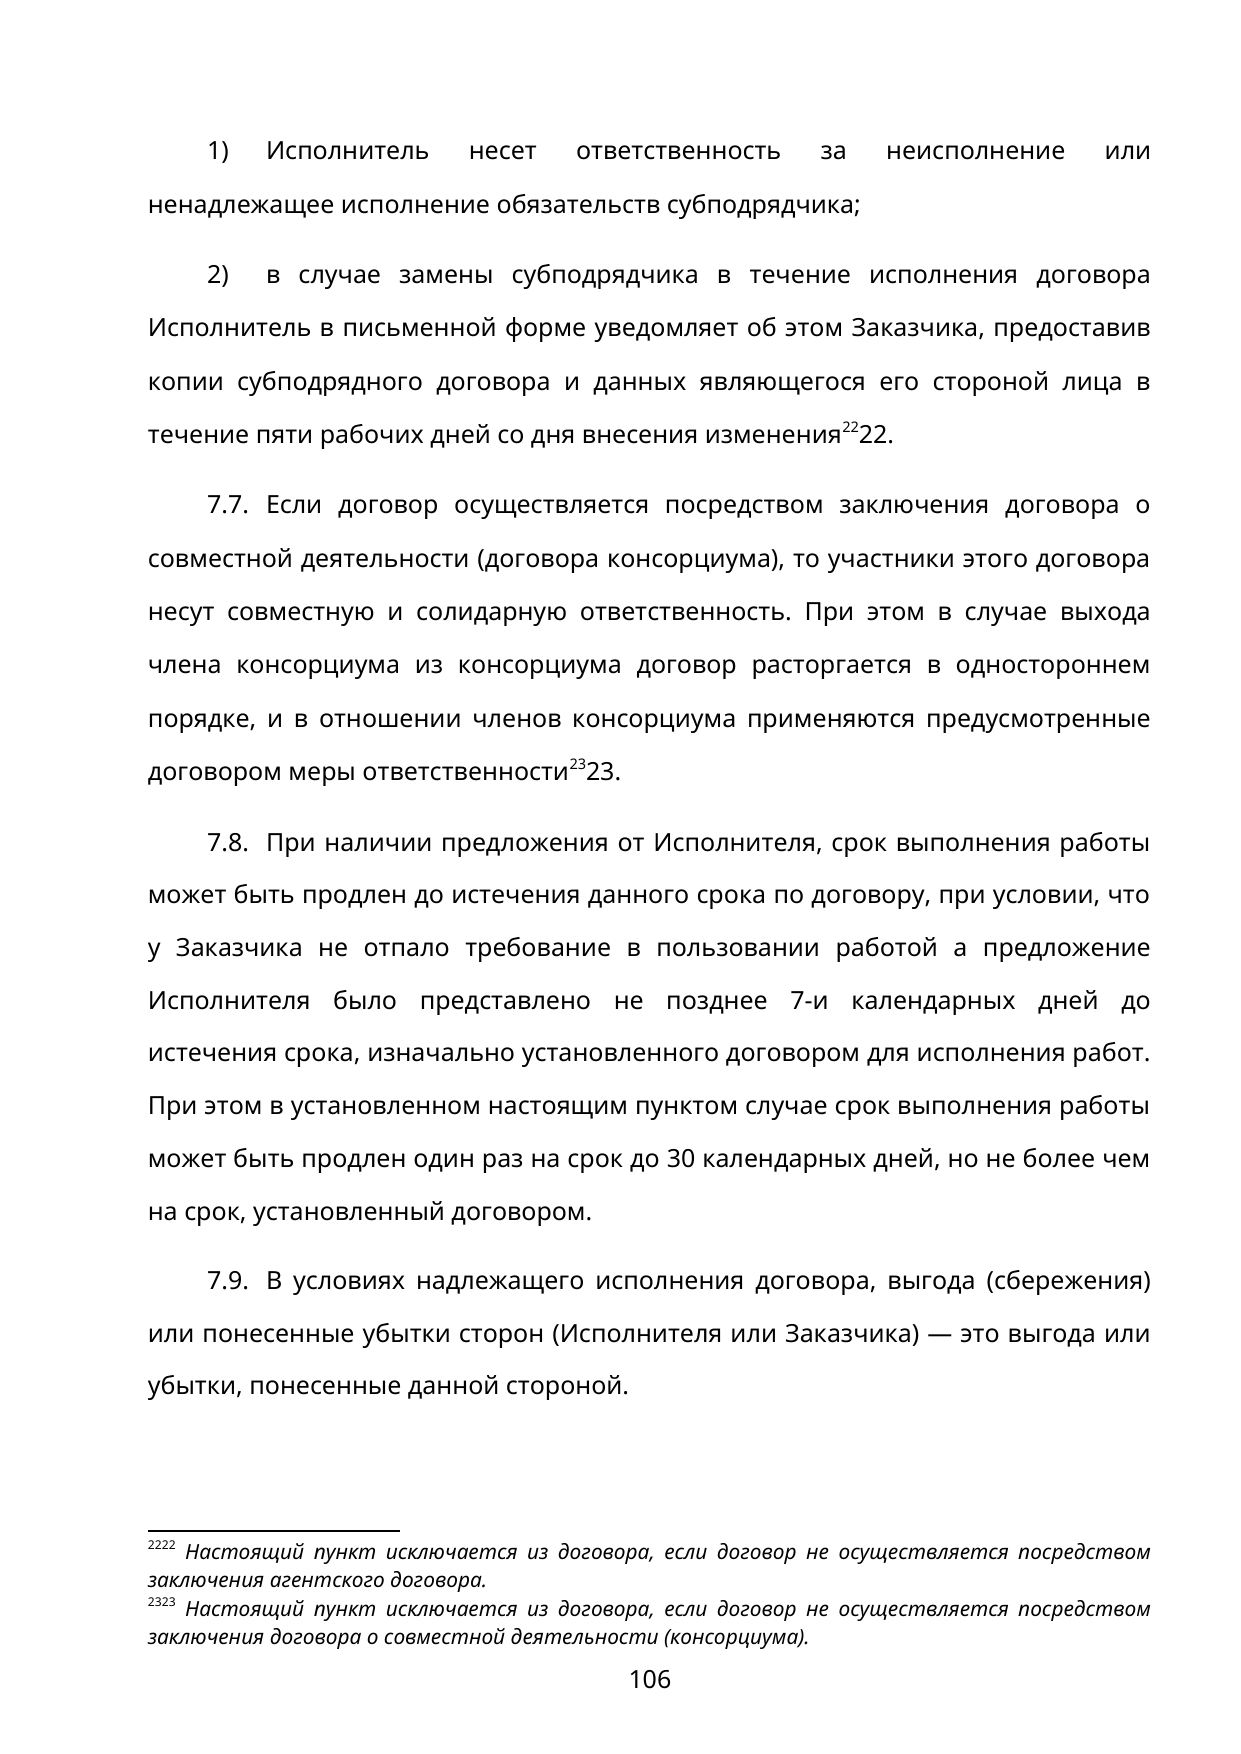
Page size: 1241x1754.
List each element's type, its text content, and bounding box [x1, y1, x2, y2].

text 2) в случае замены субподрядчика в течение исполнения договора Исполнитель в письменной форме уведомляет об этом Заказчика, предоставив копии субподрядного договора и данных являющегося его стороной лица в течение пяти рабочих дней со дня внесения изменения22. [148, 256, 1152, 451]
text 1) Исполнитель несет ответственность за неисполнение или ненадлежащее исполнение обязательств субподрядчика; [148, 133, 1152, 220]
text 7.8. При наличии предложения от Исполнителя, срок выполнения работы может быть продлен до истечения данного срока по договору, при условии, что у Заказчика не отпало требование в пользовании работой а предложение Исполнителя было представлено не позднее 7-и календарных дней до истечения срока, изначально установленного договором для исполнения работ. При этом в установленном настоящим пунктом случае срок выполнения работы может быть продлен один раз на срок до 30 календарных дней, но не более чем на срок, установленный договором. [148, 824, 1152, 1227]
text 7.7. Если договор осуществляется посредством заключения договора о совместной деятельности (договора консорциума), то участники этого договора несут совместную и солидарную ответственность. При этом в случае выхода члена консорциума из консорциума договор расторгается в одностороннем порядке, и в отношении членов консорциума применяются предусмотренные договором меры ответственности23. [148, 487, 1152, 788]
text 7.9. В условиях надлежащего исполнения договора, выгода (сбережения) или понесенные убытки сторон (Исполнителя или Заказчика) — это выгода или убытки, понесенные данной стороной. [148, 1262, 1152, 1402]
